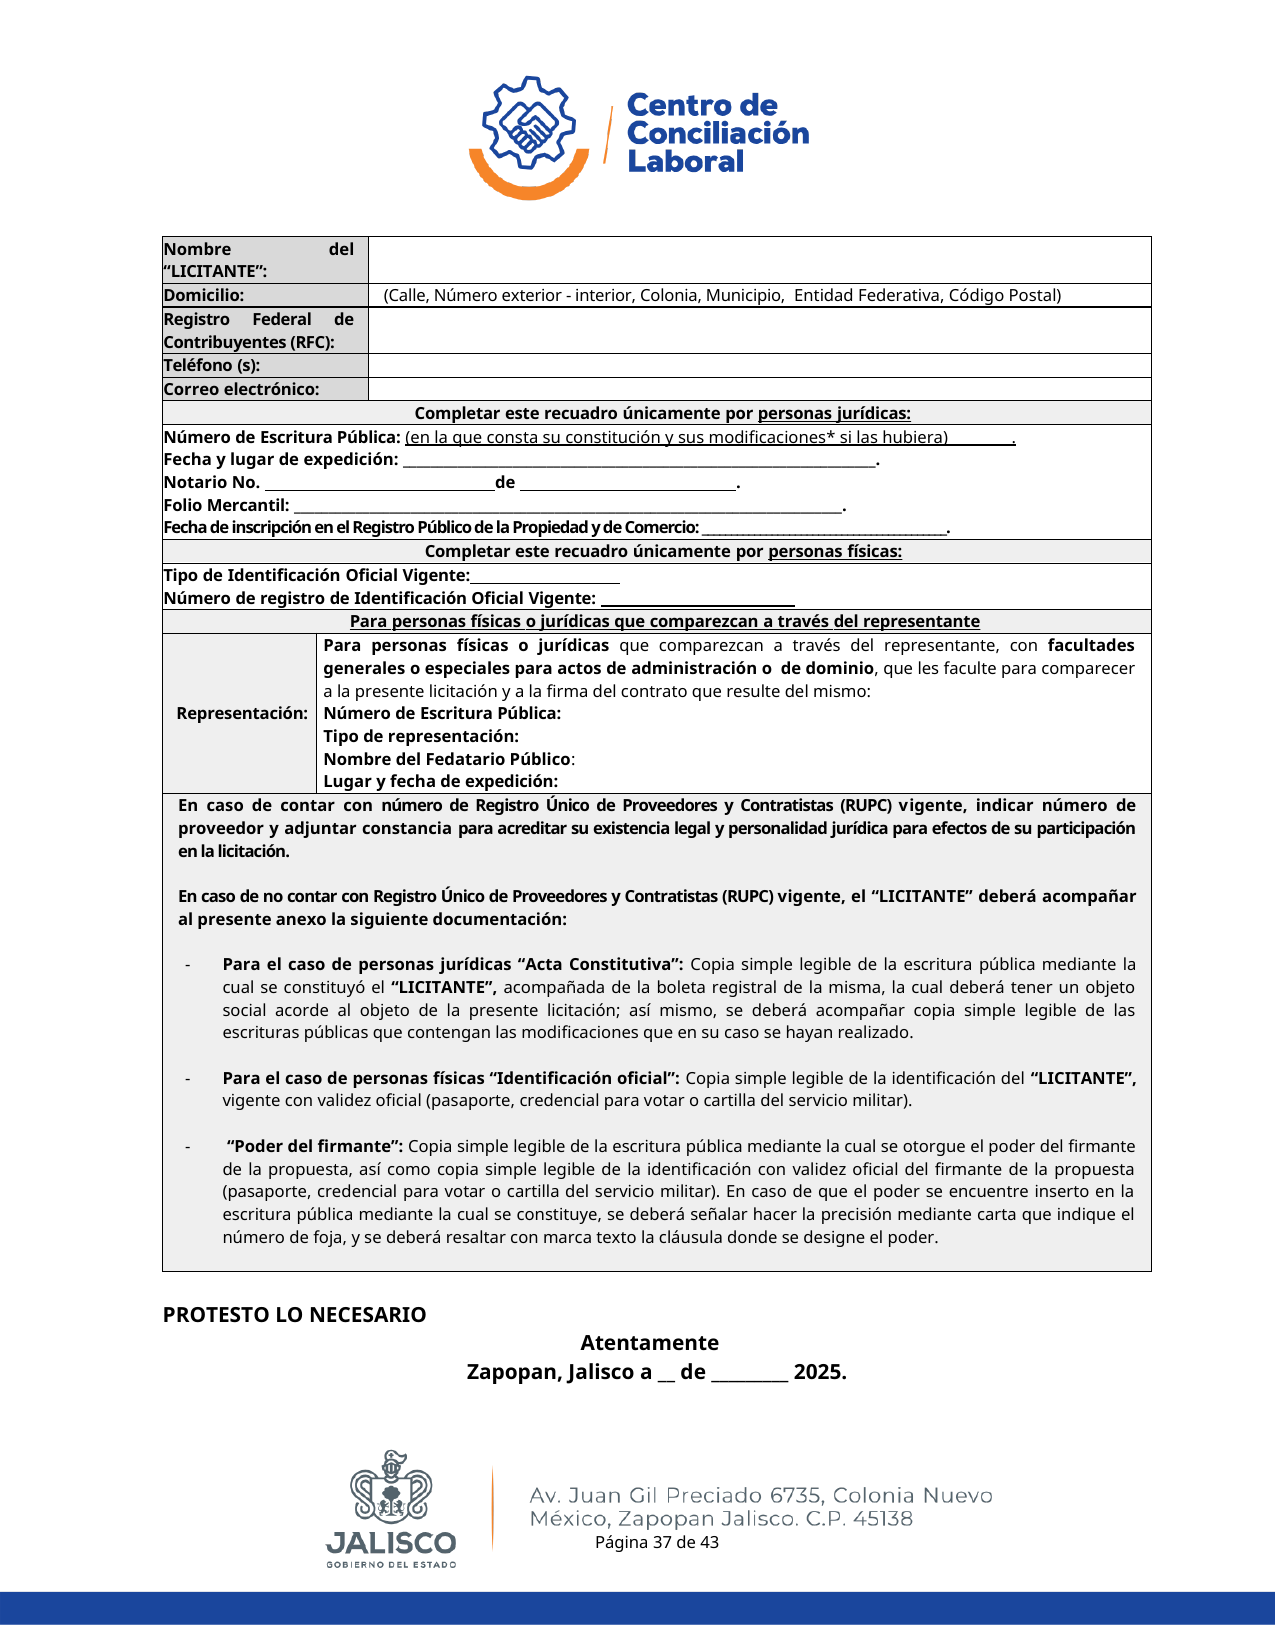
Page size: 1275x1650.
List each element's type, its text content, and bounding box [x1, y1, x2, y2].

table_cell Registro Federal de Contribuyentes (RFC): [163, 308, 368, 353]
table_cell Completar este recuadro únicamente por personas físicas: [163, 540, 1151, 562]
table_cell (Calle, Número exterior - interior, Colonia, Municipio, Entidad Federativa, Código Postal) [369, 284, 1151, 306]
table_cell Domicilio: [163, 284, 368, 306]
picture [0, 3, 1275, 1650]
table_cell [369, 378, 1151, 400]
table_cell Número de Escritura Pública: (en la que consta su constitución y sus modificaciones* si las hubiera) ________. Fecha y lugar de expedición: _____________________________________________________________________. Notario No. de . Folio Mercantil: ________________________________________________________________________________. Fecha de inscripción en el Registro Público de la Propiedad y de Comercio: __________________________________________. [163, 425, 1151, 539]
table_cell Completar este recuadro únicamente por personas jurídicas: [163, 401, 1151, 424]
table_cell Teléfono (s): [163, 354, 368, 377]
table_cell [369, 308, 1151, 353]
table_cell Representación: [163, 634, 316, 793]
text Atentamente [162, 1328, 1137, 1357]
text PROTESTO LO NECESARIO [162, 1300, 1152, 1328]
table_cell Tipo de Identificación Oficial Vigente: Número de registro de Identificación Oficial Vigente: [163, 564, 1151, 609]
table_cell Nombre del “LICITANTE”: [163, 237, 368, 283]
text Zapopan, Jalisco a __ de _________ 2025. [162, 1357, 1152, 1385]
table_cell [369, 237, 1151, 283]
table_cell Para personas físicas o jurídicas que comparezcan a través del representante, con facultades generales o especiales para actos de administración o de dominio, que les faculte para comparecer a la presente licitación y a la firma del contrato que resulte del mismo: Número de Escritura Pública: Tipo de representación: Nombre del Fedatario Público: Lugar y fecha de expedición: [317, 634, 1151, 793]
table_cell Correo electrónico: [163, 378, 368, 400]
table_cell Para personas físicas o jurídicas que comparezcan a través del representante [163, 610, 1151, 633]
table_cell [369, 354, 1151, 377]
table_cell En caso de contar con número de Registro Único de Proveedores y Contratistas (RUPC) vigente, indicar número de proveedor y adjuntar constancia para acreditar su existencia legal y personalidad jurídica para efectos de su participación en la licitación. En caso de no contar con Registro Único de Proveedores y Contratistas (RUPC) vigente, el “LICITANTE” deberá acompañar al presente anexo la siguiente documentación: Para el caso de personas jurídicas “Acta Constitutiva”: Copia simple legible de la escritura pública mediante la cual se constituyó el “LICITANTE”, acompañada de la boleta registral de la misma, la cual deberá tener un objeto social acorde al objeto de la presente licitación; así mismo, se deberá acompañar copia simple legible de las escrituras públicas que contengan las modificaciones que en su caso se hayan realizado. Para el caso de personas físicas “Identificación oficial”: Copia simple legible de la identificación del “LICITANTE”, vigente con validez oficial (pasaporte, credencial para votar o cartilla del servicio militar). “Poder del firmante”: Copia simple legible de la escritura pública mediante la cual se otorgue el poder del firmante de la propuesta, así como copia simple legible de la identificación con validez oficial del firmante de la propuesta (pasaporte, credencial para votar o cartilla del servicio militar). En caso de que el poder se encuentre inserto en la escritura pública mediante la cual se constituye, se deberá señalar hacer la precisión mediante carta que indique el número de foja, y se deberá resaltar con marca texto la cláusula donde se designe el poder. [163, 794, 1151, 1271]
